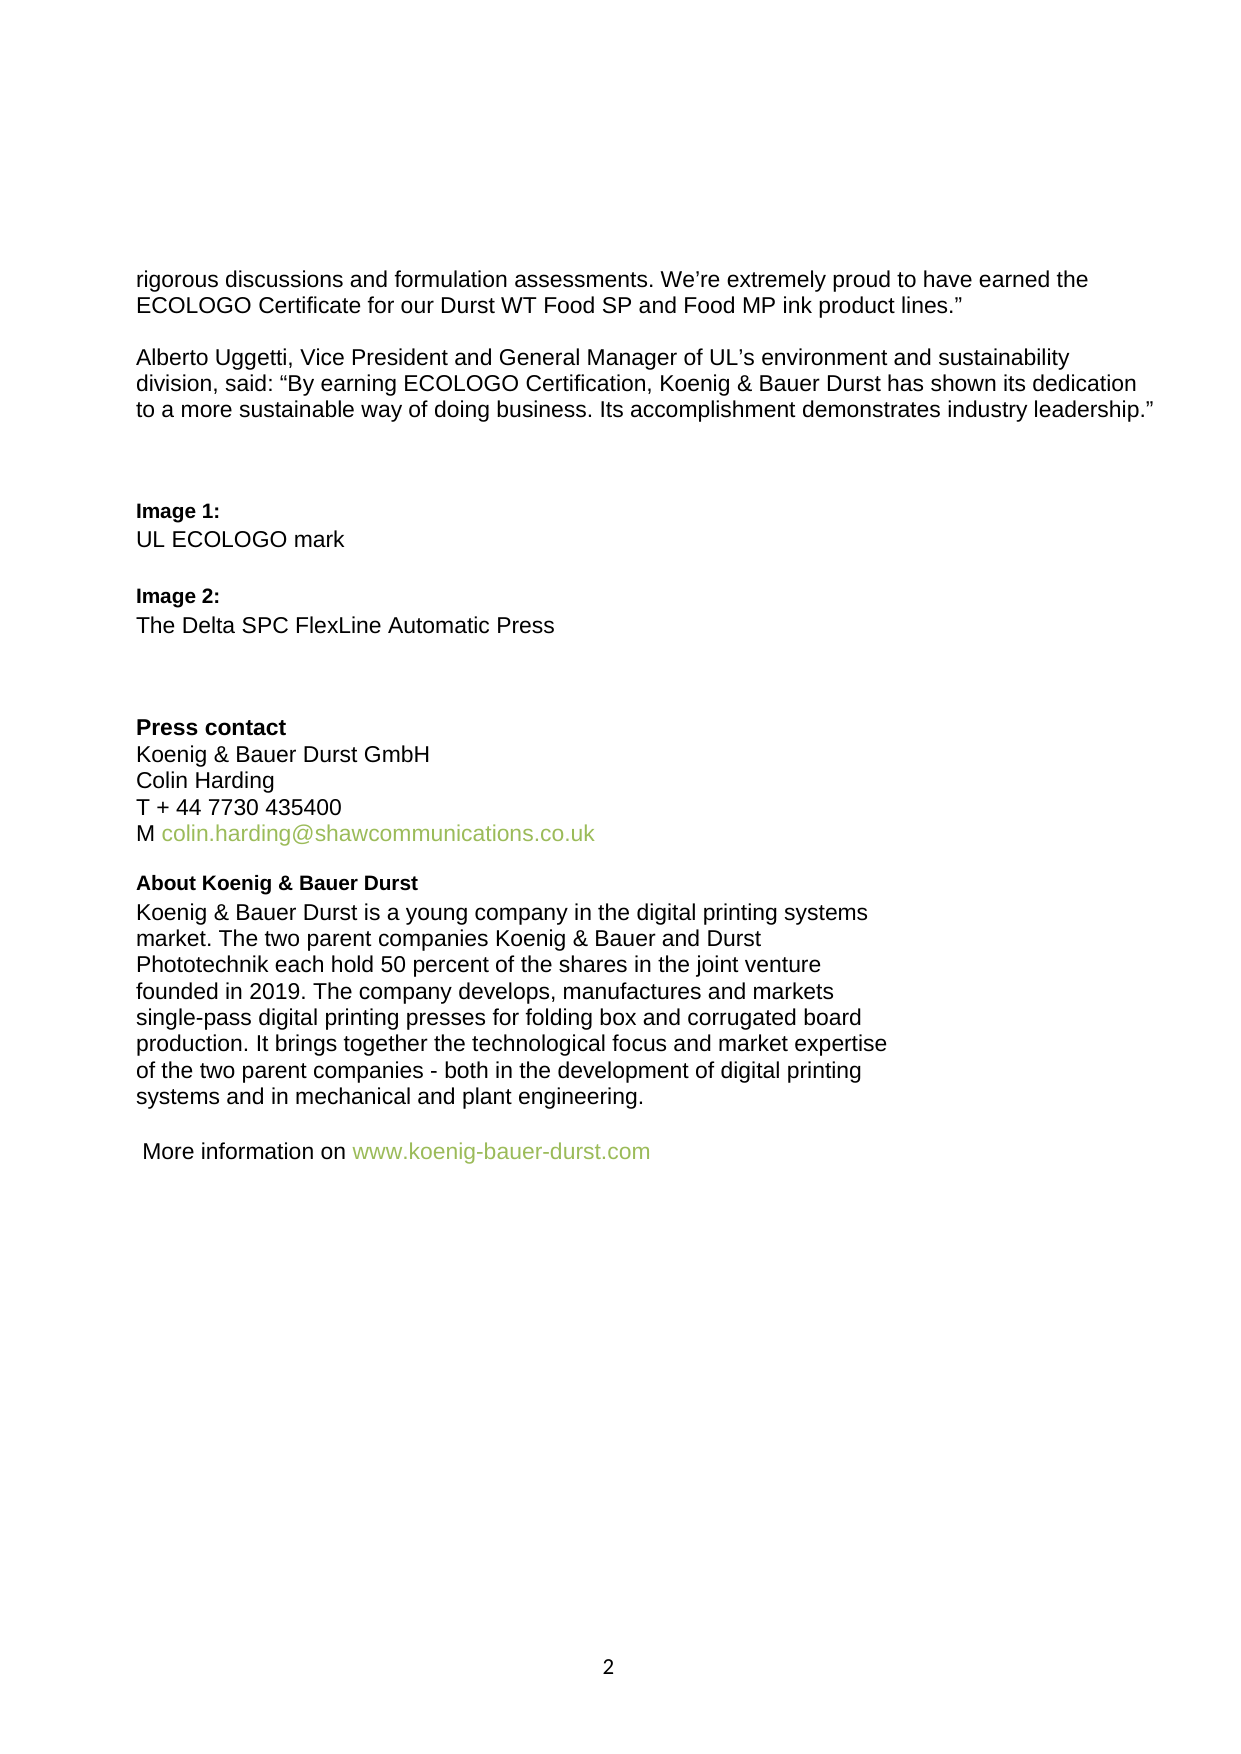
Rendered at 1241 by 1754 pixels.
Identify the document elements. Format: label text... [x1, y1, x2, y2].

text Press contact Koenig & Bauer Durst GmbH Colin Harding T + 44 7730 435400 M colin.harding@shawcommunications.co.uk [136, 714, 1155, 846]
text The Delta SPC FlexLine Automatic Press [136, 612, 1155, 638]
subtitle UL ECOLOGO mark [136, 526, 1155, 553]
subtitle Image 1: [136, 499, 1155, 523]
text Koenig & Bauer Durst is a young company in the digital printing systems market. The two parent companies Koenig & Bauer and Durst Phototechnik each hold 50 percent of the shares in the joint venture founded in 2019. The company develops, manufactures and markets single-pass digital printing presses for folding box and corrugated board production. It brings together the technological focus and market expertise of the two parent companies - both in the development of digital printing systems and in mechanical and plant engineering. [136, 899, 898, 1109]
subtitle Image 2: [136, 584, 1155, 608]
text More information on www.koenig-bauer-durst.com [136, 1138, 1155, 1164]
text Alberto Uggetti, Vice President and General Manager of UL’s environment and sustainability division, said: “By earning ECOLOGO Certification, Koenig & Bauer Durst has shown its dedication to a more sustainable way of doing business. Its accomplishment demonstrates industry leadership.” [136, 343, 1155, 423]
subtitle About Koenig & Bauer Durst [136, 871, 1155, 895]
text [136, 266, 1155, 318]
